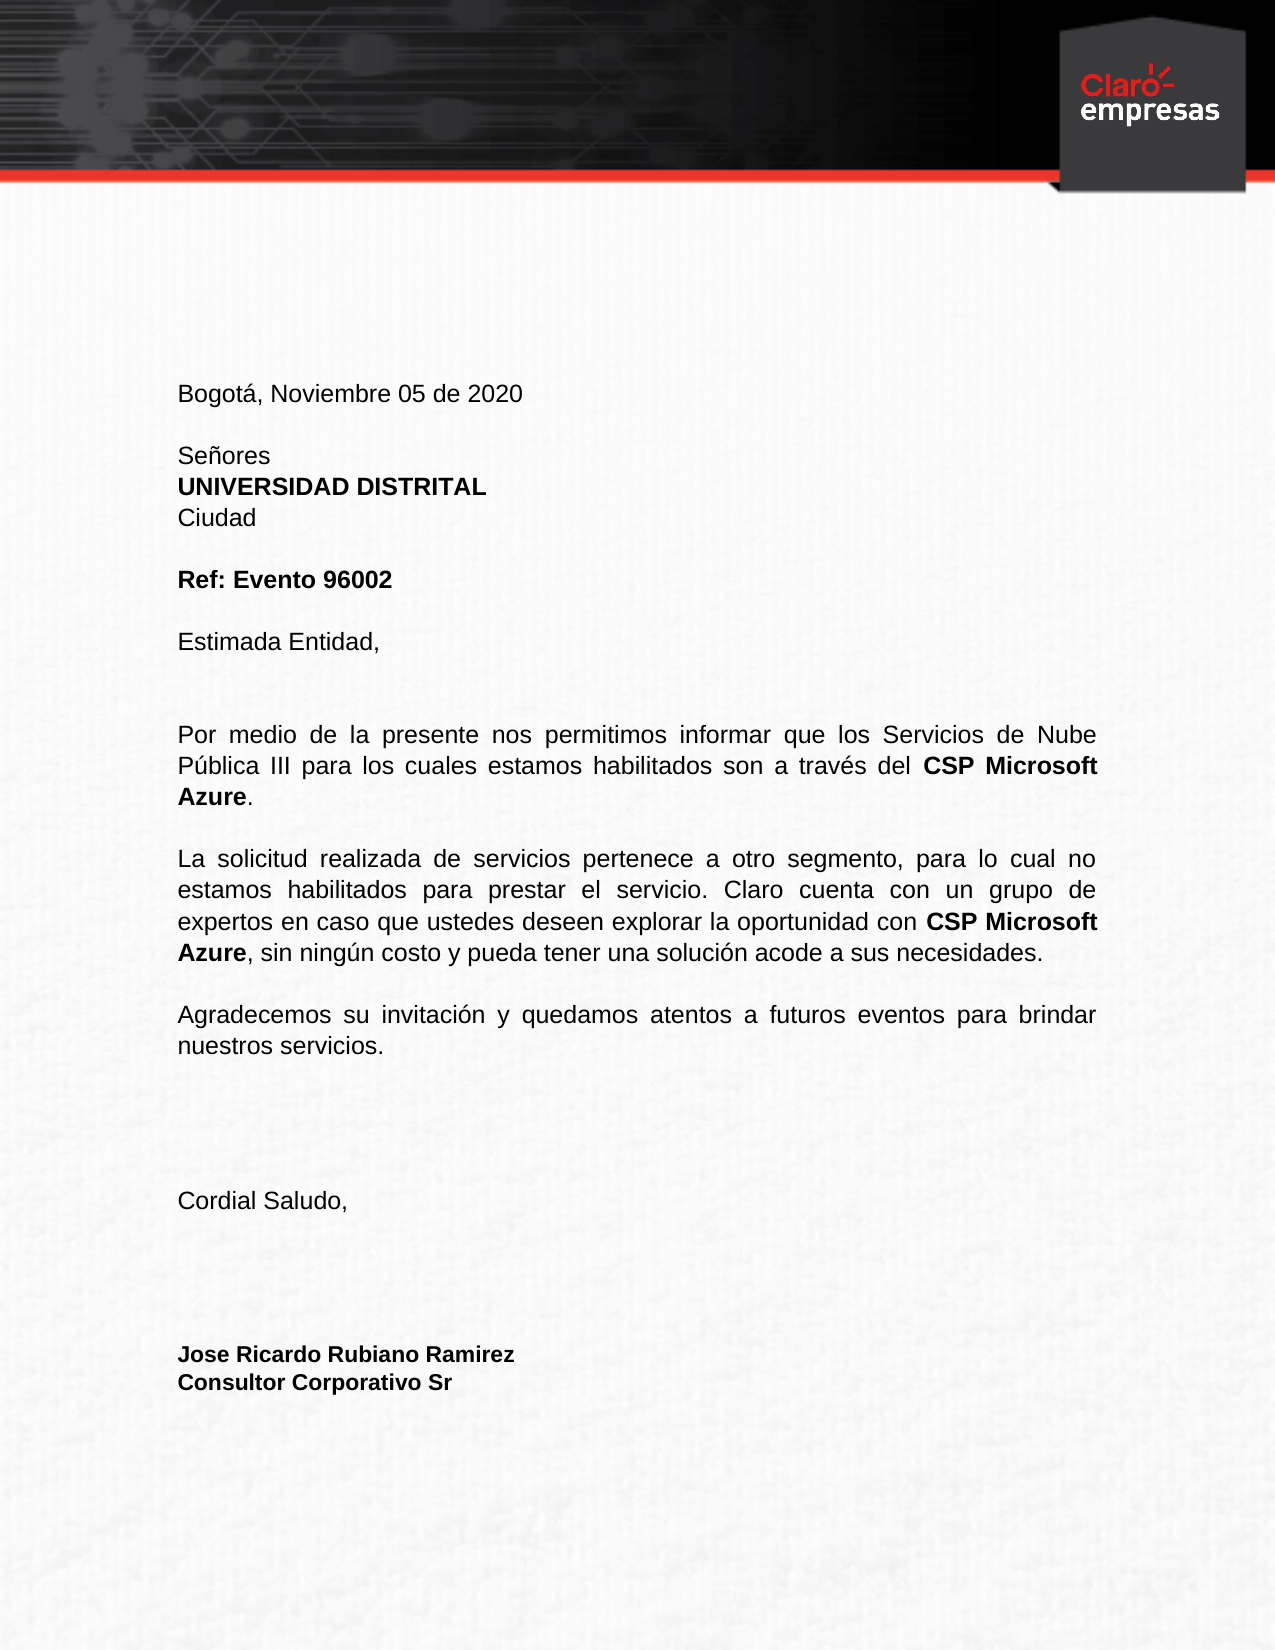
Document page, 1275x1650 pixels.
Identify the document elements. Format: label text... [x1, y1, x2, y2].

text Por medio de la presente nos permitimos informar que los Servicios de Nube Pública III para los cuales estamos habilitados son a través del CSP Microsoft Azure. [177, 720, 1098, 811]
text Jose Ricardo Rubiano Ramirez [177, 1310, 1098, 1367]
text Cordial Saludo, [177, 1186, 1098, 1215]
text Bogotá, Noviembre 05 de 2020 [177, 379, 1098, 408]
picture [0, 0, 1275, 1650]
text Estimada Entidad, [177, 627, 1098, 656]
text La solicitud realizada de servicios pertenece a otro segmento, para lo cual no estamos habilitados para prestar el servicio. Claro cuenta con un grupo de expertos en caso que ustedes deseen explorar la oportunidad con CSP Microsoft Azure, sin ningún costo y pueda tener una solución acode a sus necesidades. [177, 844, 1098, 966]
text Consultor Corporativo Sr [177, 1369, 1098, 1426]
text Señores [177, 441, 1098, 470]
text Ciudad [177, 503, 1098, 532]
text UNIVERSIDAD DISTRITAL [177, 472, 1098, 501]
text Agradecemos su invitación y quedamos atentos a futuros eventos para brindar nuestros servicios. [177, 1000, 1098, 1059]
text Ref: Evento 96002 [177, 565, 1098, 594]
